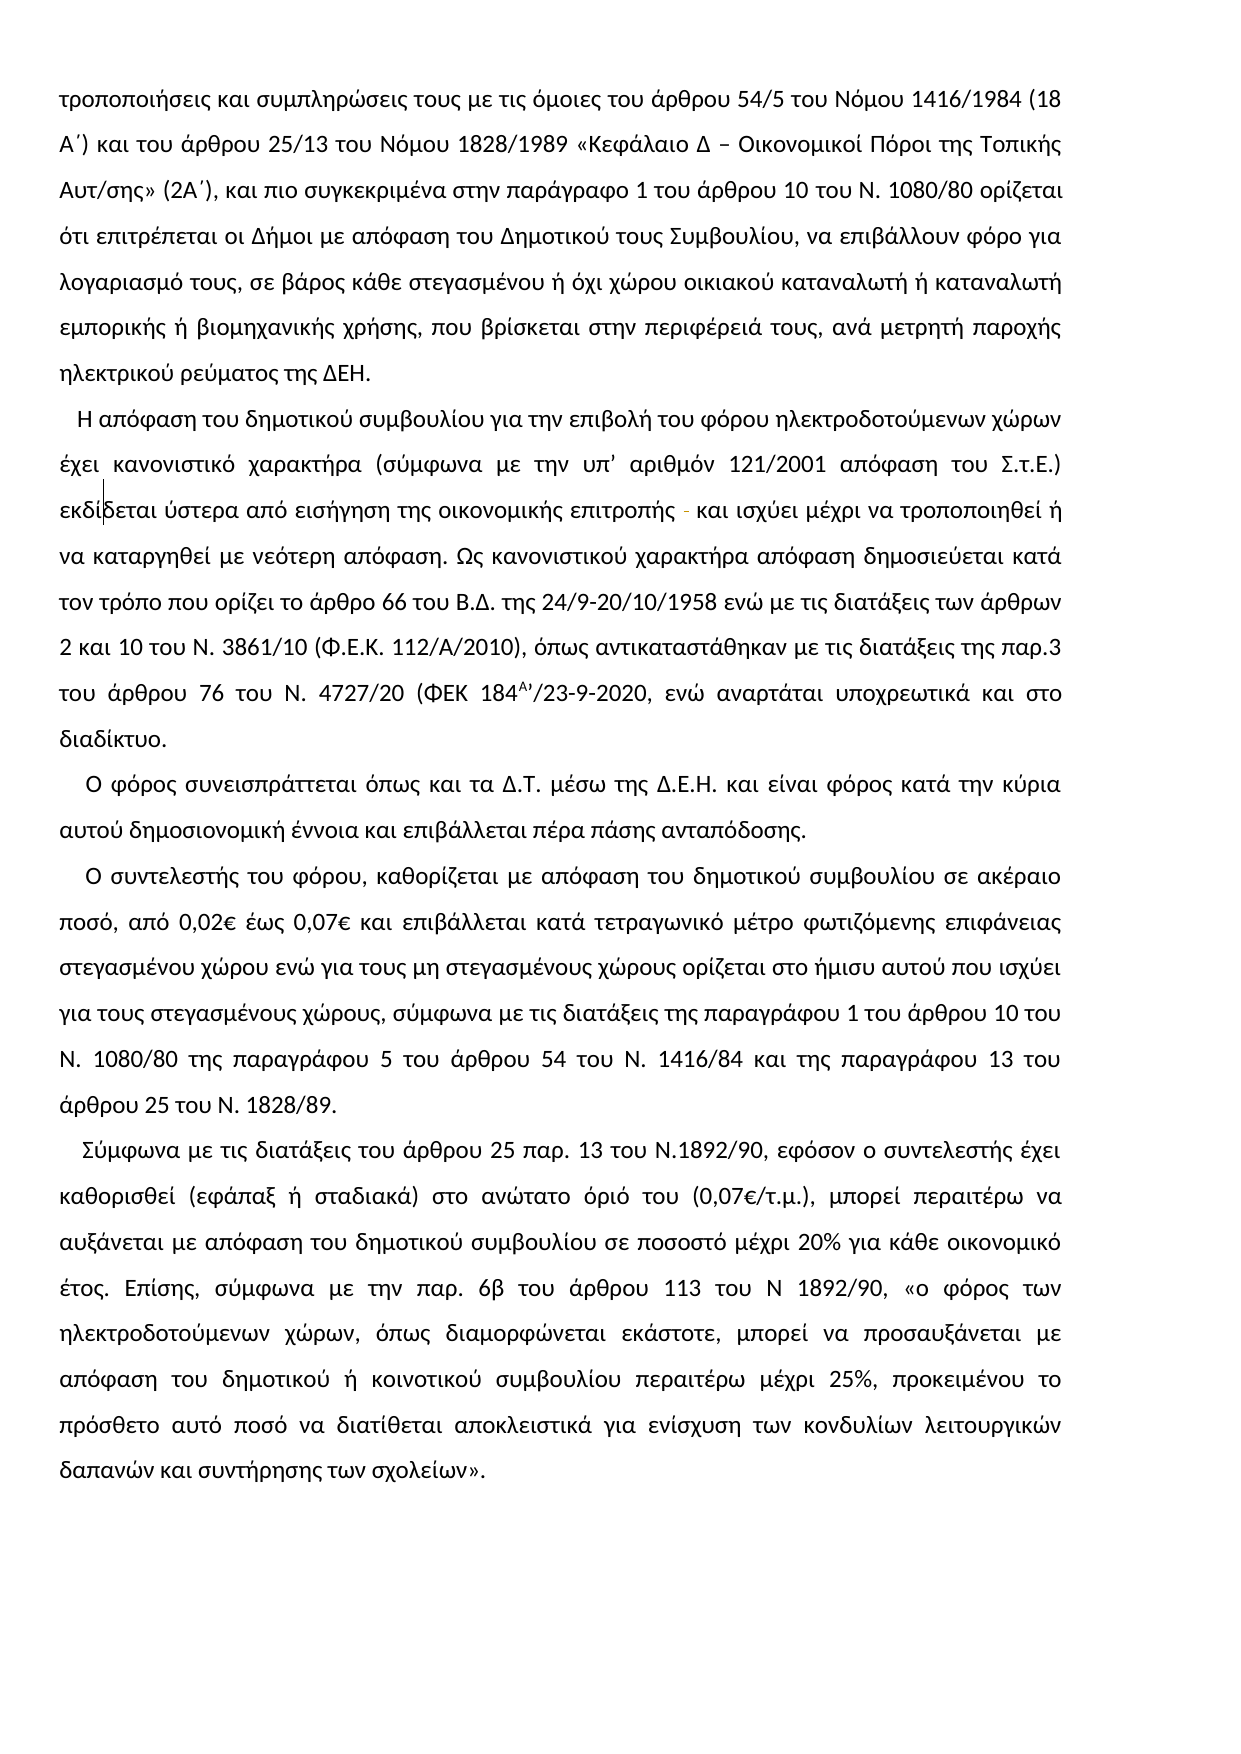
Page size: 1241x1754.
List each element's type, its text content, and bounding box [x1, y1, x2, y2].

text Η απόφαση του δημοτικού συμβουλίου για την επιβολή του φόρου ηλεκτροδοτούμενων χώρων έχει κανονιστικό χαρακτήρα (σύμφωνα με την υπ’ αριθμόν 121/2001 απόφαση του Σ.τ.Ε.) εκδίδεται ύστερα από εισήγηση της οικονομικής επιτροπής και ισχύει μέχρι να τροποποιηθεί ή να καταργηθεί με νεότερη απόφαση. Ως κανονιστικού χαρακτήρα απόφαση δημοσιεύεται κατά τον τρόπο που ορίζει το άρθρο 66 του Β.Δ. της 24/9-20/10/1958 ενώ με τις διατάξεις των άρθρων 2 και 10 του Ν. 3861/10 (Φ.Ε.Κ. 112/Α/2010), όπως αντικαταστάθηκαν με τις διατάξεις της παρ.3 του άρθρου 76 του Ν. 4727/20 (ΦΕΚ 184Α’/23-9-2020, ενώ αναρτάται υποχρεωτικά και στο διαδίκτυο. [59, 403, 1063, 753]
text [59, 83, 1063, 388]
text Ο συντελεστής του φόρου, καθορίζεται με απόφαση του δημοτικού συμβουλίου σε ακέραιο ποσό, από 0,02€ έως 0,07€ και επιβάλλεται κατά τετραγωνικό μέτρο φωτιζόμενης επιφάνειας στεγασμένου χώρου ενώ για τους μη στεγασμένους χώρους ορίζεται στο ήμισυ αυτού που ισχύει για τους στεγασμένους χώρους, σύμφωνα με τις διατάξεις της παραγράφου 1 του άρθρου 10 του Ν. 1080/80 της παραγράφου 5 του άρθρου 54 του Ν. 1416/84 και της παραγράφου 13 του άρθρου 25 του Ν. 1828/89. [59, 860, 1063, 1119]
text Σύμφωνα με τις διατάξεις του άρθρου 25 παρ. 13 του Ν.1892/90, εφόσον ο συντελεστής έχει καθορισθεί (εφάπαξ ή σταδιακά) στο ανώτατο όριό του (0,07€/τ.μ.), μπορεί περαιτέρω να αυξάνεται με απόφαση του δημοτικού συμβουλίου σε ποσοστό μέχρι 20% για κάθε οικονομικό έτος. Επίσης, σύμφωνα με την παρ. 6β του άρθρου 113 του Ν 1892/90, «ο φόρος των ηλεκτροδοτούμενων χώρων, όπως διαμορφώνεται εκάστοτε, μπορεί να προσαυξάνεται με απόφαση του δημοτικού ή κοινοτικού συμβουλίου περαιτέρω μέχρι 25%, προκειμένου το πρόσθετο αυτό ποσό να διατίθεται αποκλειστικά για ενίσχυση των κονδυλίων λειτουργικών δαπανών και συντήρησης των σχολείων». [59, 1134, 1063, 1485]
text Ο φόρος συνεισπράττεται όπως και τα Δ.Τ. μέσω της Δ.Ε.Η. και είναι φόρος κατά την κύρια αυτού δημοσιονομική έννοια και επιβάλλεται πέρα πάσης ανταπόδοσης. [59, 769, 1063, 845]
